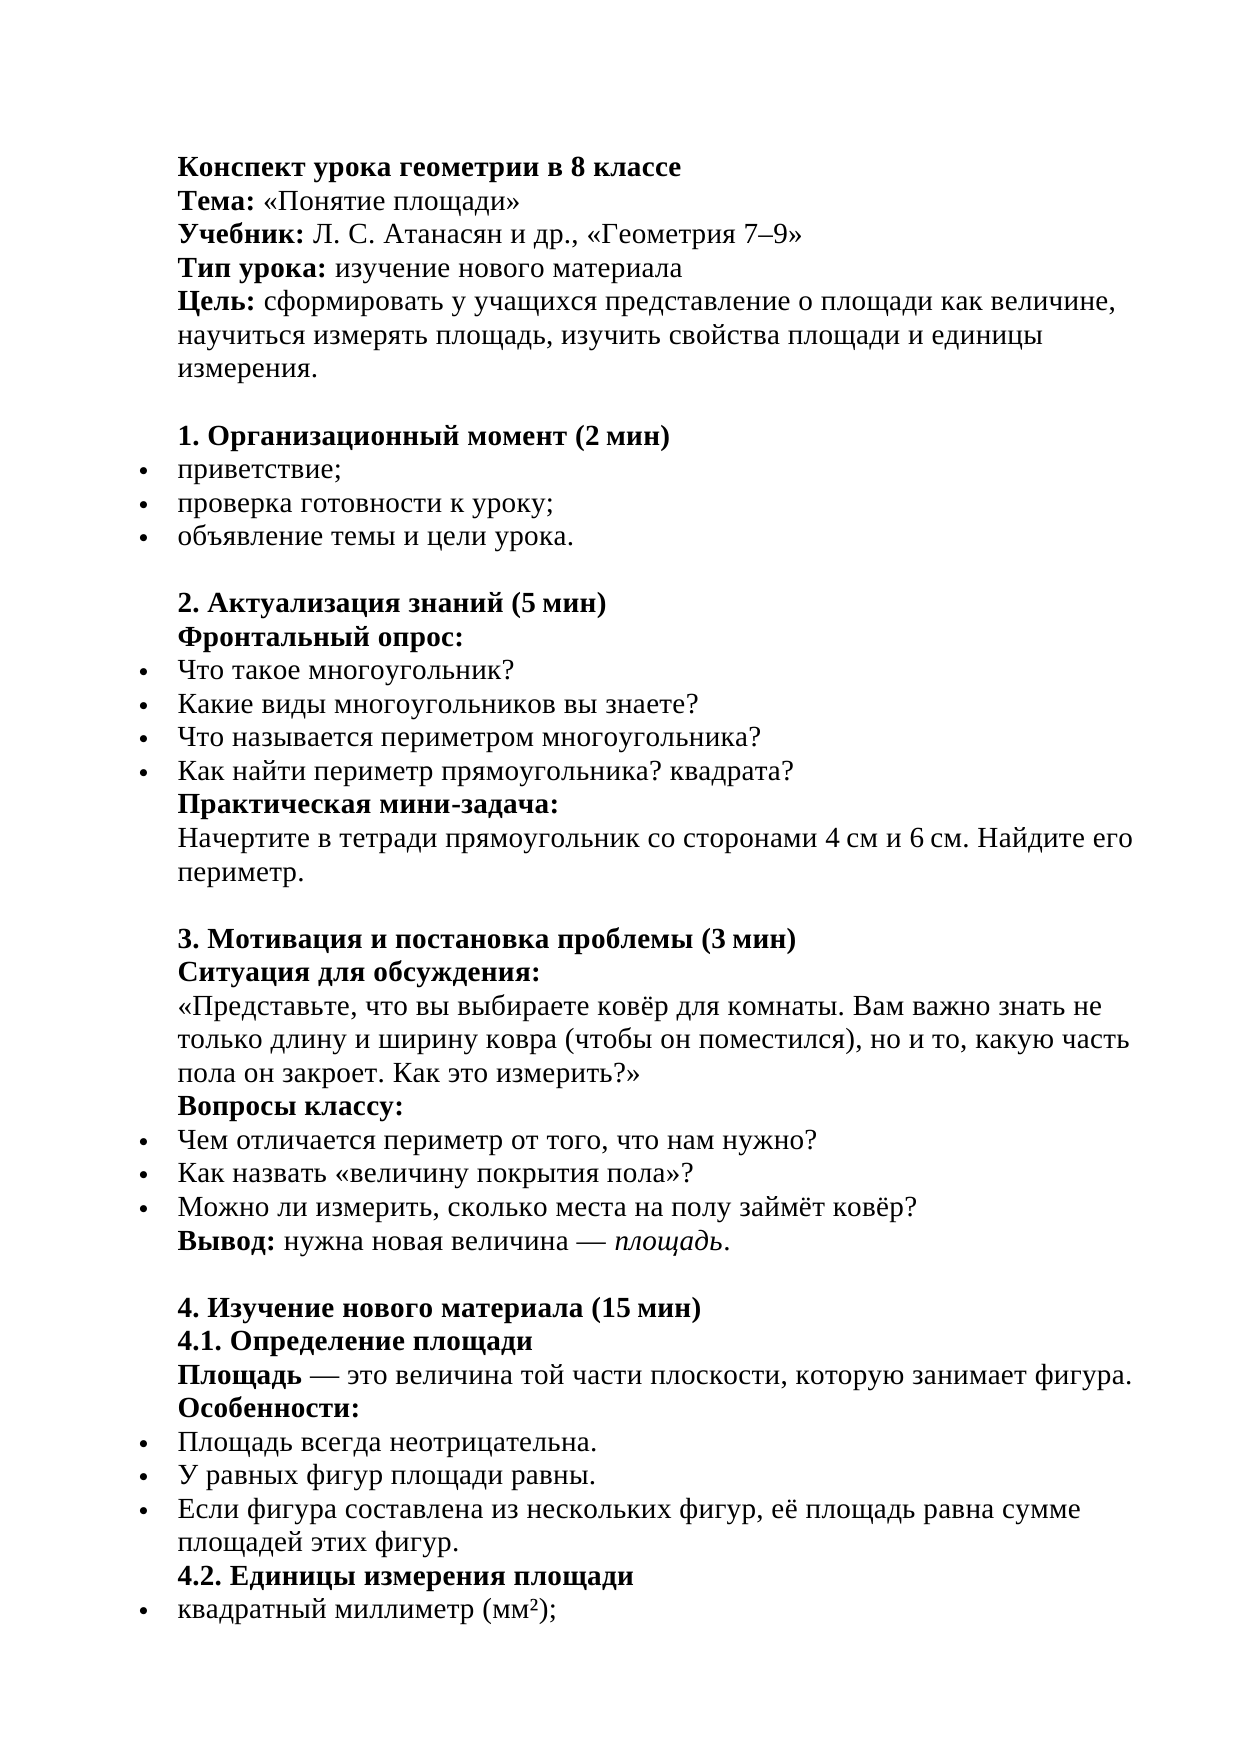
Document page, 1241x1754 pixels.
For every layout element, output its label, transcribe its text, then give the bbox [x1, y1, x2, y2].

text Фронтальный опрос: [177, 619, 1152, 652]
list У равных фигур площади равны. [140, 1457, 1152, 1491]
list квадратный миллиметр (мм²); [140, 1592, 1152, 1625]
text «Представьте, что вы выбираете ковёр для комнаты. Вам важно знать не только длину и ширину ковра (чтобы он поместился), но и то, какую часть пола он закроет. Как это измерить?» [177, 988, 1152, 1088]
text Тема: «Понятие площади» Учебник: Л. С. Атанасян и др., «Геометрия 7–9» Тип урока: изучение нового материала Цель: сформировать у учащихся представление о площади как величине, научиться измерять площадь, изучить свойства площади и единицы измерения. [177, 183, 1152, 384]
text 2. Актуализация знаний (5 мин) [177, 585, 1152, 619]
list Чем отличается периметр от того, что нам нужно? [140, 1122, 1152, 1156]
text 4.2. Единицы измерения площади [177, 1558, 1152, 1592]
text 3. Мотивация и постановка проблемы (3 мин) [177, 921, 1152, 954]
list Что такое многоугольник? [140, 652, 1152, 686]
list приветствие; [140, 451, 1152, 485]
text Конспект урока геометрии в 8 классе [177, 149, 1152, 183]
text Ситуация для обсуждения: [177, 954, 1152, 988]
text Практическая мини-задача: Начертите в тетради прямоугольник со сторонами 4 см и 6 см. Найдите его периметр. [177, 787, 1152, 887]
list Как найти периметр прямоугольника? квадрата? [140, 753, 1152, 787]
list Площадь всегда неотрицательна. [140, 1424, 1152, 1457]
text Особенности: [177, 1390, 1152, 1424]
list Как назвать «величину покрытия пола»? [140, 1156, 1152, 1189]
list Можно ли измерить, сколько места на полу займёт ковёр? [140, 1189, 1152, 1223]
list Какие виды многоугольников вы знаете? [140, 686, 1152, 719]
text 1. Организационный момент (2 мин) [177, 418, 1152, 451]
text 4. Изучение нового материала (15 мин) [177, 1290, 1152, 1323]
list объявление темы и цели урока. [140, 518, 1152, 552]
text Вывод: нужна новая величина — площадь. [177, 1223, 1152, 1256]
text 4.1. Определение площади [177, 1323, 1152, 1357]
list Если фигура составлена из нескольких фигур, её площадь равна сумме площадей этих фигур. [140, 1491, 1152, 1558]
text Вопросы классу: [177, 1088, 1152, 1122]
list Что называется периметром многоугольника? [140, 719, 1152, 753]
list проверка готовности к уроку; [140, 485, 1152, 518]
text Площадь — это величина той части плоскости, которую занимает фигура. [177, 1357, 1152, 1390]
